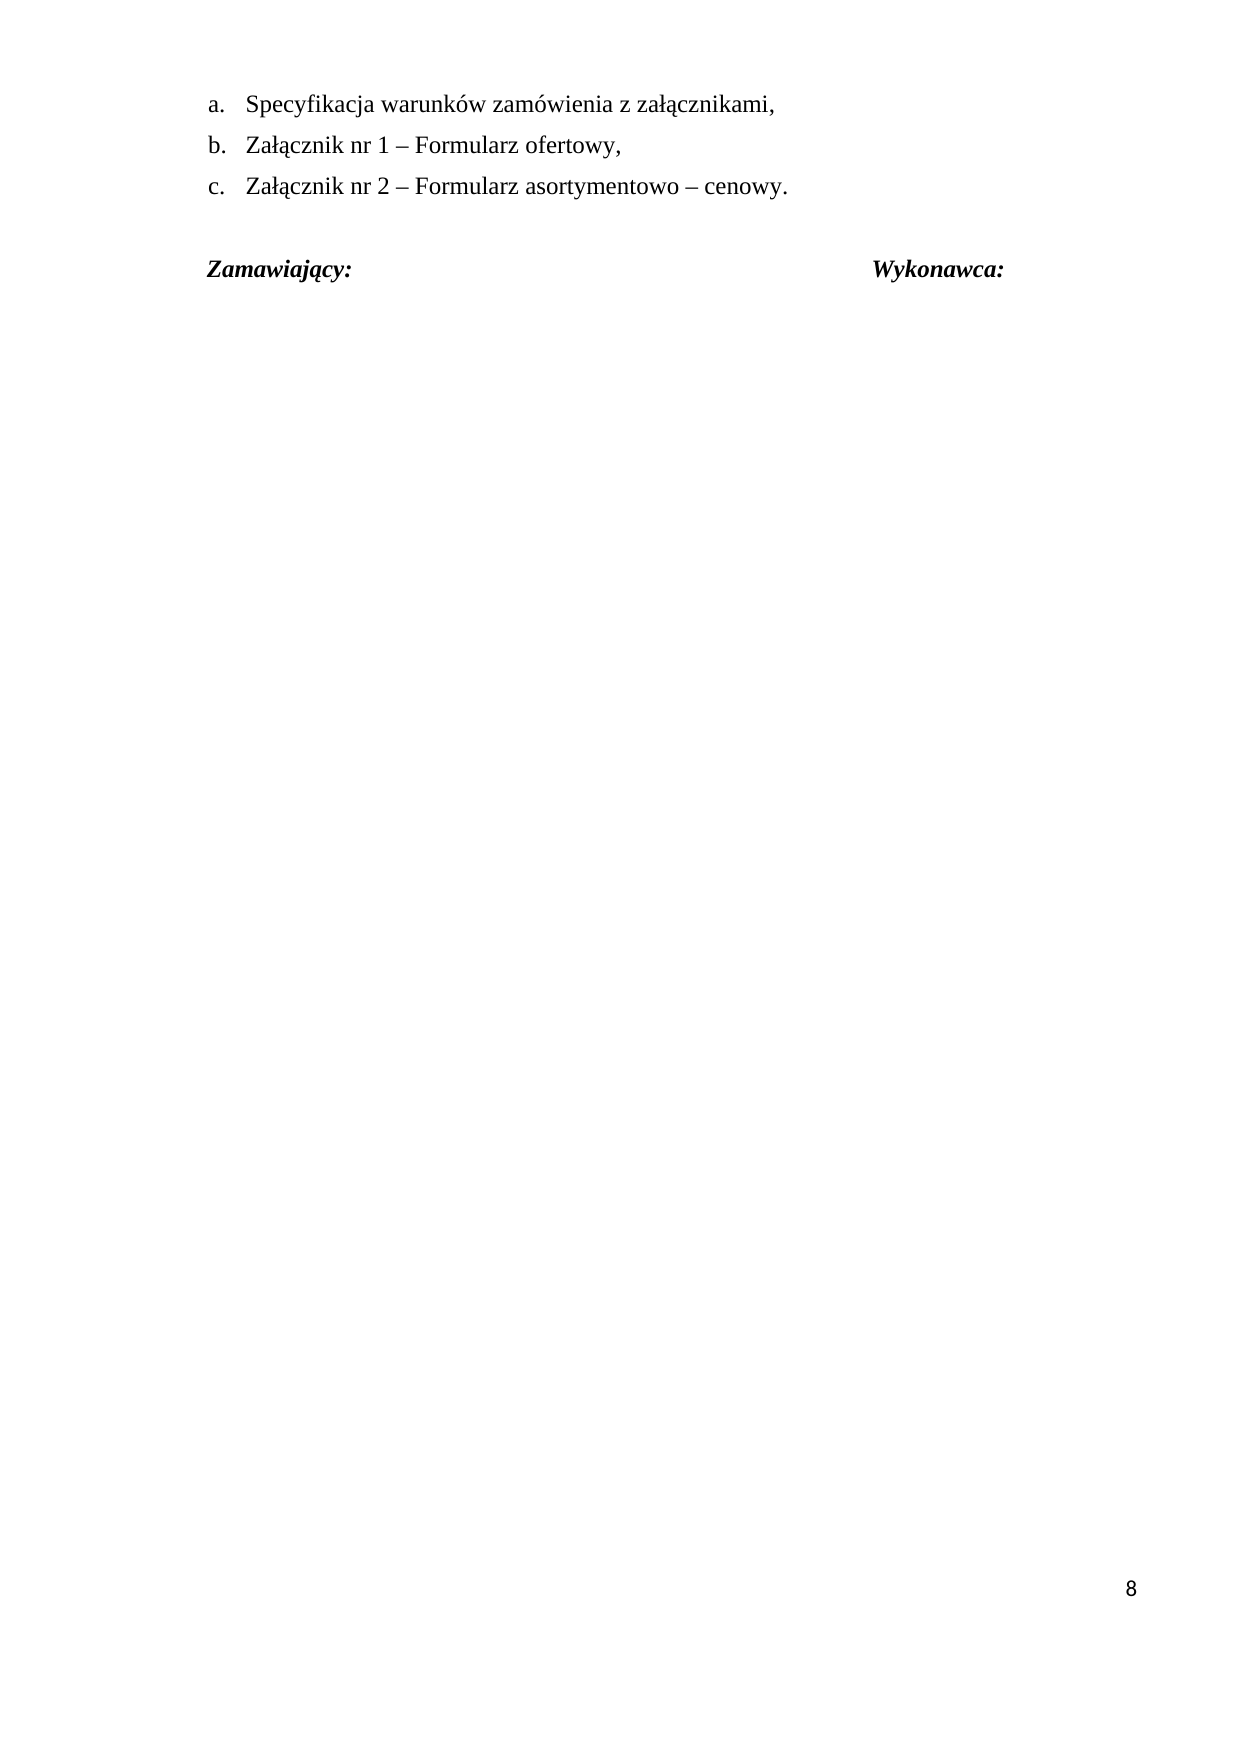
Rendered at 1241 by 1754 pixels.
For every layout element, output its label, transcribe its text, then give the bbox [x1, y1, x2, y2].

list Specyfikacja warunków zamówienia z załącznikami, [208, 89, 1137, 117]
list Załącznik nr 1 – Formularz ofertowy, [208, 130, 1137, 159]
text Zamawiający: Wykonawca: [133, 254, 1137, 282]
list Załącznik nr 2 – Formularz asortymentowo – cenowy. [208, 171, 1137, 200]
